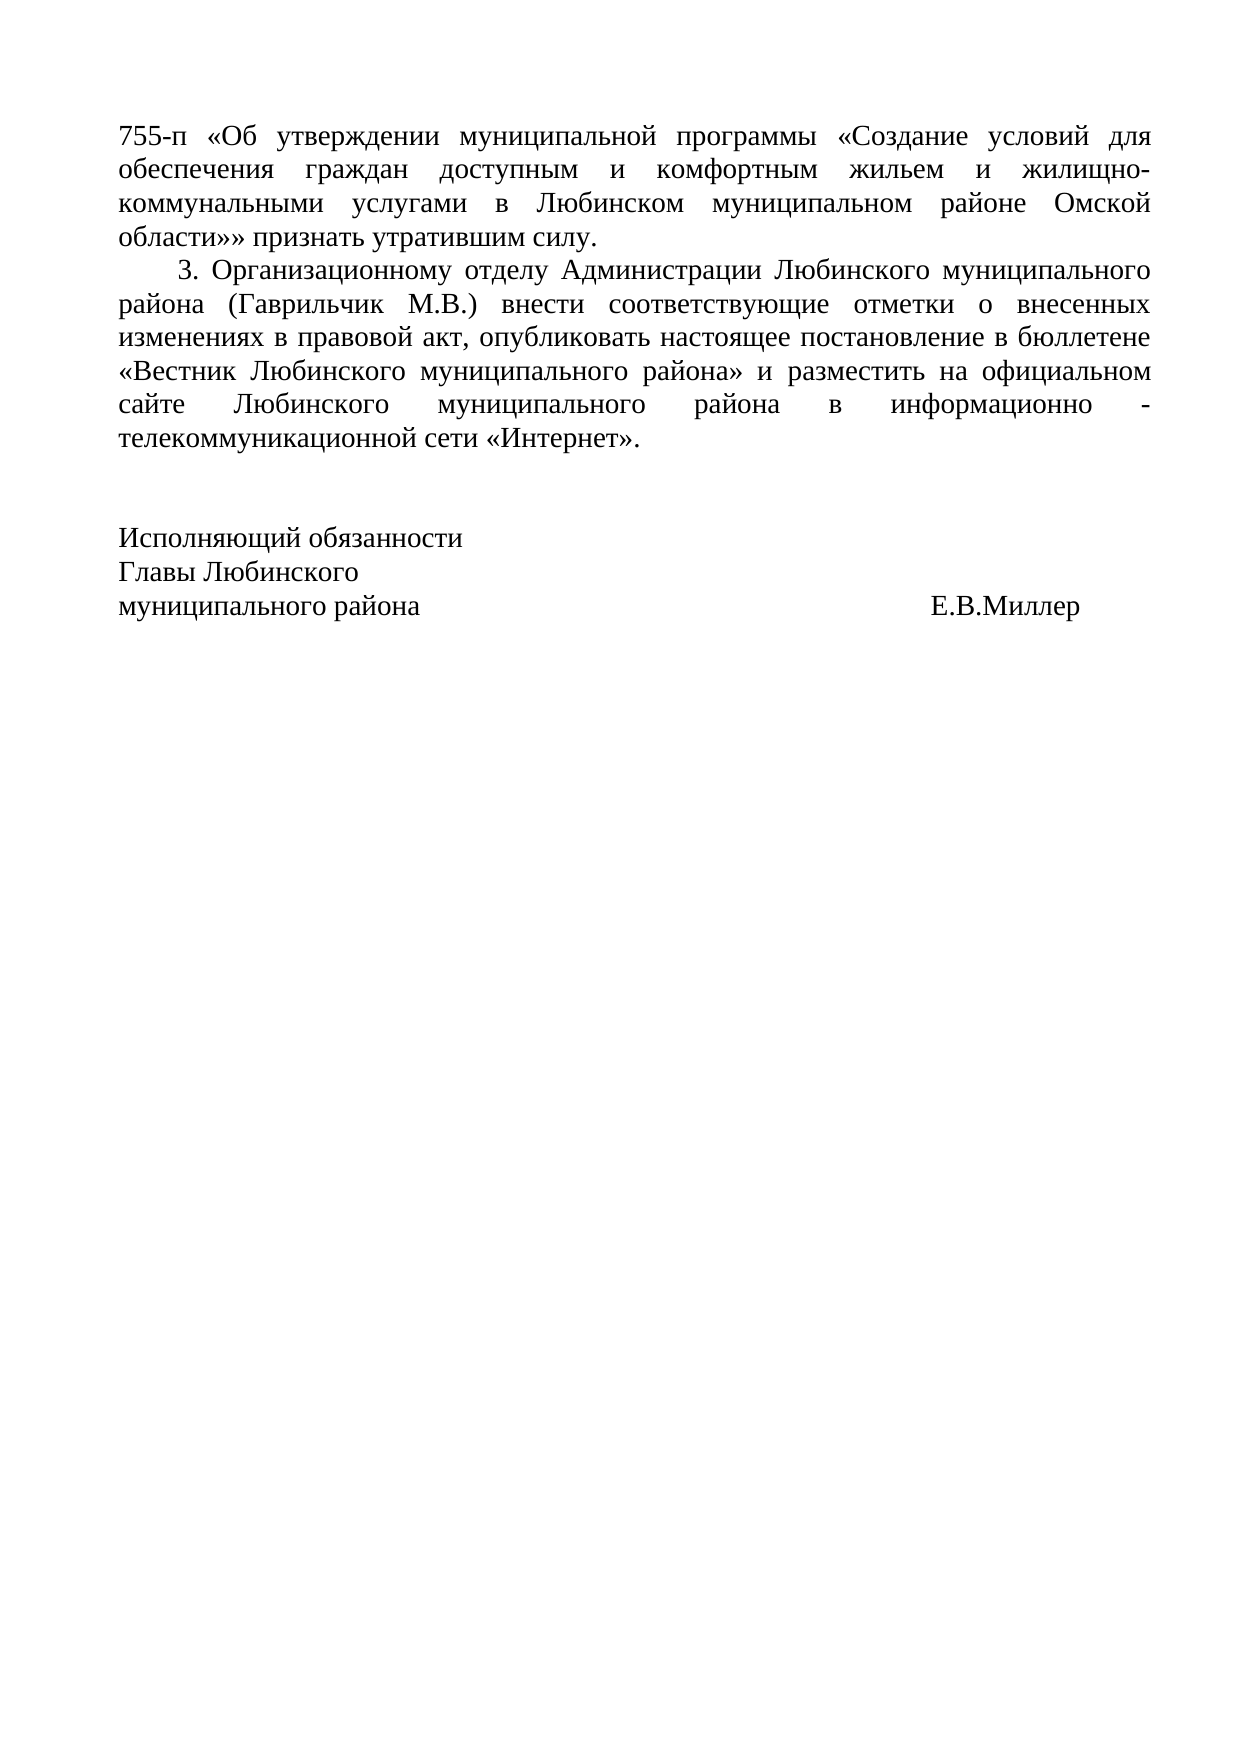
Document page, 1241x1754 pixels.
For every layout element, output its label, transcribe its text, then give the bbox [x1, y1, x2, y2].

text муниципального района Е.В.Миллер [118, 588, 1152, 621]
text Исполняющий обязанности [118, 521, 1152, 554]
text 3. Организационному отделу Администрации Любинского муниципального района (Гаврильчик М.В.) внести соответствующие отметки о внесенных изменениях в правовой акт, опубликовать настоящее постановление в бюллетене «Вестник Любинского муниципального района» и разместить на официальном сайте Любинского муниципального района в информационно - телекоммуникационной сети «Интернет». [118, 252, 1152, 453]
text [118, 118, 1152, 252]
text Главы Любинского [118, 554, 1152, 588]
